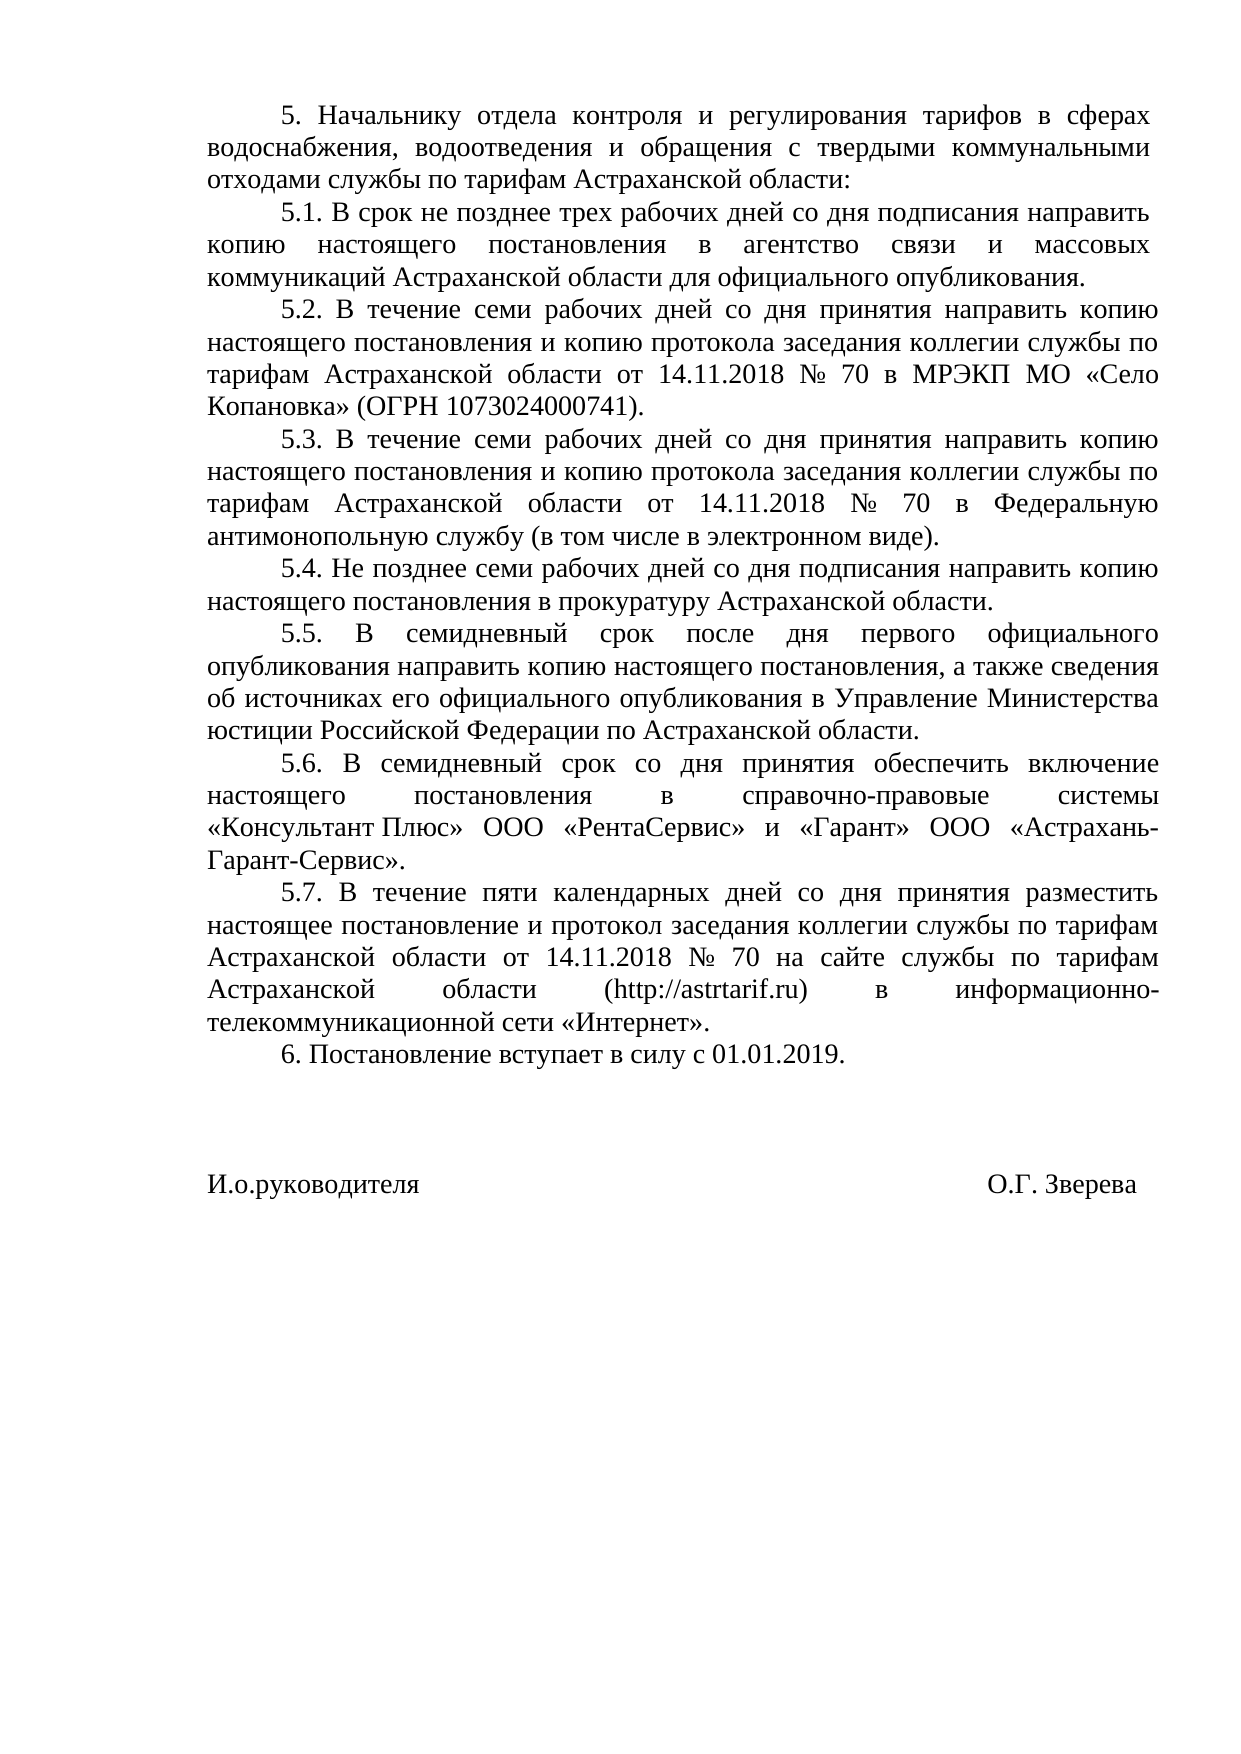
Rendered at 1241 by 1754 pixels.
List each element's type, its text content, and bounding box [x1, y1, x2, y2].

text И.о.руководителя О.Г. Зверева [207, 1167, 1152, 1199]
text 5.3. В течение семи рабочих дней со дня принятия направить копию настоящего постановления и копию протокола заседания коллегии службы по тарифам Астраханской области от 14.11.2018 № 70 в Федеральную антимонопольную службу (в том числе в электронном виде). [207, 422, 1160, 551]
text 5.5. В семидневный срок после дня первого официального опубликования направить копию настоящего постановления, а также сведения об источниках его официального опубликования в Управление Министерства юстиции Российской Федерации по Астраханской области. [207, 616, 1160, 746]
text 5.1. В срок не позднее трех рабочих дней со дня подписания направить копию настоящего постановления в агентство связи и массовых коммуникаций Астраханской области для официального опубликования. [207, 195, 1152, 292]
text 5. Начальнику отдела контроля и регулирования тарифов в сферах водоснабжения, водоотведения и обращения с твердыми коммунальными отходами службы по тарифам Астраханской области: [207, 98, 1152, 195]
text 5.7. В течение пяти календарных дней со дня принятия разместить настоящее постановление и протокол заседания коллегии службы по тарифам Астраханской области от 14.11.2018 № 70 на сайте службы по тарифам Астраханской области (http://astrtarif.ru) в информационно-телекоммуникационной сети «Интернет». [207, 875, 1160, 1037]
text 5.4. Не позднее семи рабочих дней со дня подписания направить копию настоящего постановления в прокуратуру Астраханской области. [207, 551, 1160, 616]
text 6. Постановление вступает в силу с 01.01.2019. [207, 1037, 1160, 1070]
text 5.6. В семидневный срок со дня принятия обеспечить включение настоящего постановления в справочно-правовые системы «Консультант Плюс» ООО «РентаСервис» и «Гарант» ООО «Астрахань-Гарант-Сервис». [207, 746, 1160, 875]
text 5.2. В течение семи рабочих дней со дня принятия направить копию настоящего постановления и копию протокола заседания коллегии службы по тарифам Астраханской области от 14.11.2018 № 70 в МРЭКП МО «Село Копановка» (ОГРН 1073024000741). [207, 292, 1160, 422]
